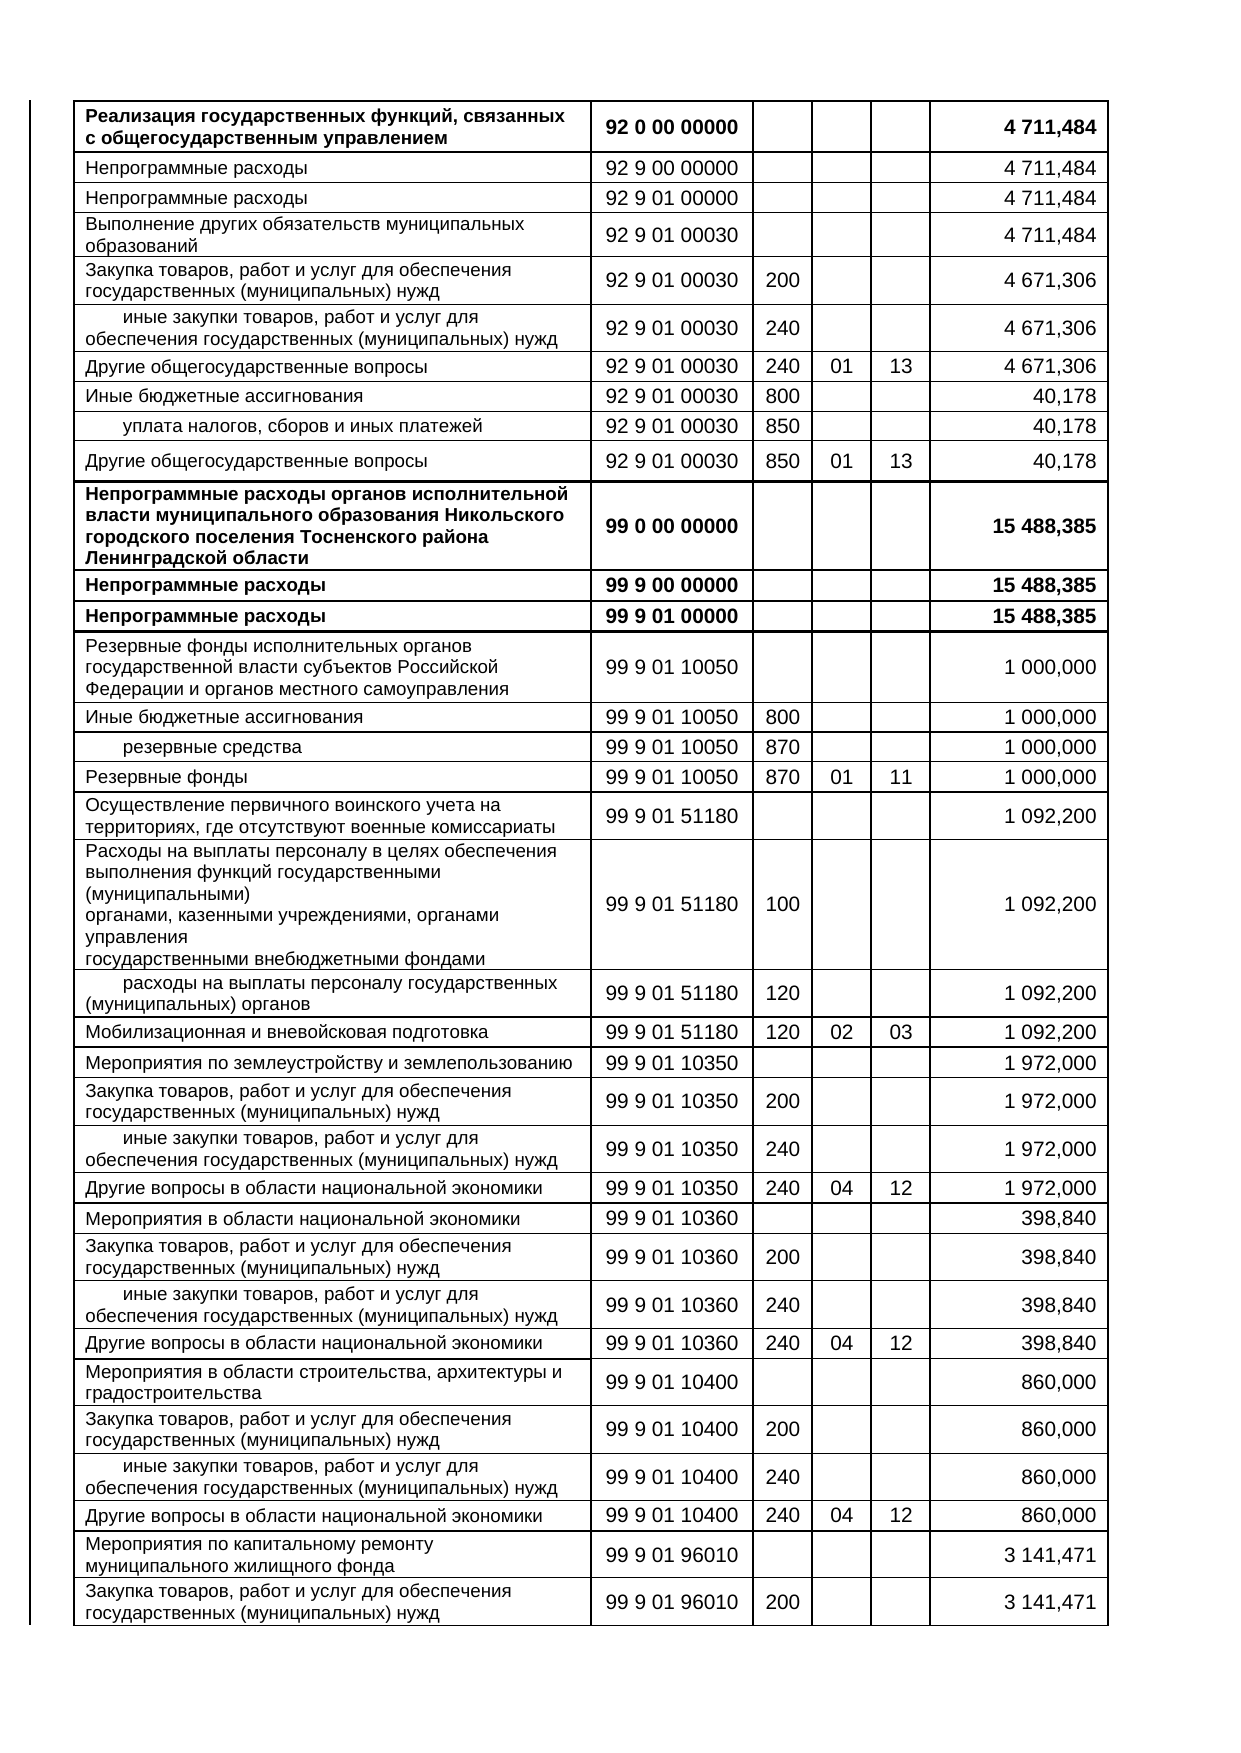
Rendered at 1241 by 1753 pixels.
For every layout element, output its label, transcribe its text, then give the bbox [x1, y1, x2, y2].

table_cell 99 9 01 10350 [592, 1048, 752, 1077]
table_cell [872, 412, 929, 440]
table_cell [754, 602, 811, 630]
table_cell [813, 257, 870, 303]
table_cell 99 9 01 51180 [592, 793, 752, 838]
table_cell 92 9 00 00000 [592, 153, 752, 182]
table_cell 99 9 01 10400 [592, 1359, 752, 1405]
table_cell [813, 1454, 870, 1500]
table_cell 4 671,306 [931, 305, 1107, 351]
table_cell Другие вопросы в области национальной экономики [75, 1173, 590, 1202]
table_cell 92 9 01 00030 [592, 441, 752, 480]
table_cell 398,840 [931, 1281, 1107, 1328]
table_cell 1 000,000 [931, 633, 1107, 702]
table_cell 04 [813, 1501, 870, 1530]
table_cell Закупка товаров, работ и услуг для обеспечения государственных (муниципальных) нужд [75, 257, 590, 303]
table_cell 99 9 01 96010 [592, 1578, 752, 1625]
table_cell [31, 1405, 73, 1452]
table_cell [872, 571, 929, 599]
table_cell [31, 761, 73, 791]
table_cell 99 0 00 00000 [592, 483, 752, 569]
table_cell 01 [813, 762, 870, 791]
table_cell Непрограммные расходы [75, 602, 590, 630]
table_cell Закупка товаров, работ и услуг для обеспечения государственных (муниципальных) нужд [75, 1578, 590, 1625]
table_cell [813, 1078, 870, 1124]
table_cell 99 9 01 10360 [592, 1329, 752, 1357]
table_cell Иные бюджетные ассигнования [75, 382, 590, 411]
table_cell Резервные фонды исполнительных органов государственной власти субъектов Российской Федерации и органов местного самоуправления [75, 633, 590, 702]
table_cell 12 [872, 1501, 929, 1530]
table_cell [31, 1280, 73, 1328]
table_cell [31, 256, 73, 303]
table_cell 850 [754, 441, 811, 480]
table_cell Другие вопросы в области национальной экономики [75, 1329, 590, 1357]
table_cell 04 [813, 1173, 870, 1202]
table_cell 40,178 [931, 382, 1107, 411]
table_cell 398,840 [931, 1329, 1107, 1357]
table_cell 1 972,000 [931, 1078, 1107, 1124]
table_cell [813, 793, 870, 838]
table_cell [31, 1500, 73, 1530]
table_cell 92 9 01 00030 [592, 352, 752, 381]
table_cell [31, 630, 73, 702]
table_cell 1 000,000 [931, 762, 1107, 791]
table_cell 99 9 01 10050 [592, 703, 752, 731]
table_cell [31, 480, 73, 569]
table_cell 4 711,484 [931, 213, 1107, 256]
table_cell 240 [754, 1329, 811, 1357]
table_cell Закупка товаров, работ и услуг для обеспечения государственных (муниципальных) нужд [75, 1234, 590, 1280]
table_cell [872, 102, 929, 151]
table_cell 99 9 01 10400 [592, 1406, 752, 1452]
table_cell [813, 1281, 870, 1328]
table_cell [813, 1359, 870, 1405]
table_cell [754, 571, 811, 599]
table_cell [31, 1453, 73, 1500]
table_cell [872, 1281, 929, 1328]
table_cell [813, 412, 870, 440]
table_cell [31, 1328, 73, 1357]
table_cell Непрограммные расходы органов исполнительной власти муниципального образования Никольского городского поселения Тосненского района Ленинградской области [75, 483, 590, 569]
table_cell [31, 600, 73, 630]
table_cell 01 [813, 352, 870, 381]
table_cell 01 [813, 441, 870, 480]
table_cell Осуществление первичного воинского учета на территориях, где отсутствуют военные комиссариаты [75, 793, 590, 838]
table_cell [31, 1172, 73, 1202]
table_cell [813, 183, 870, 212]
table_cell 04 [813, 1329, 870, 1357]
table_cell иные закупки товаров, работ и услуг для обеспечения государственных (муниципальных) нужд [75, 1281, 590, 1328]
table_cell [754, 1048, 811, 1077]
table_cell 860,000 [931, 1406, 1107, 1452]
table_cell 800 [754, 382, 811, 411]
table_cell 4 671,306 [931, 352, 1107, 381]
table_cell Другие вопросы в области национальной экономики [75, 1501, 590, 1530]
table_cell 13 [872, 352, 929, 381]
table_cell Мероприятия по землеустройству и землепользованию [75, 1048, 590, 1077]
table_cell [754, 793, 811, 838]
table_cell 800 [754, 703, 811, 731]
table_cell Расходы на выплаты персоналу в целях обеспечения выполнения функций государственными (муниципальными) органами, казенными учреждениями, органами управления государственными внебюджетными фондами [75, 840, 590, 969]
table_cell [754, 183, 811, 212]
table_cell 240 [754, 352, 811, 381]
table_cell [31, 1046, 73, 1077]
table_cell 3 141,471 [931, 1532, 1107, 1577]
table_cell Закупка товаров, работ и услуг для обеспечения государственных (муниципальных) нужд [75, 1406, 590, 1452]
table_cell Закупка товаров, работ и услуг для обеспечения государственных (муниципальных) нужд [75, 1078, 590, 1124]
table_cell [813, 382, 870, 411]
table_cell 1 000,000 [931, 733, 1107, 761]
table_cell 120 [754, 970, 811, 1016]
table_cell 240 [754, 305, 811, 351]
table_cell [872, 1126, 929, 1172]
table_cell [872, 633, 929, 702]
table_cell расходы на выплаты персоналу государственных (муниципальных) органов [75, 970, 590, 1016]
table_cell 1 972,000 [931, 1173, 1107, 1202]
table_cell Мероприятия в области национальной экономики [75, 1204, 590, 1233]
table_cell [872, 1234, 929, 1280]
table_cell [872, 970, 929, 1016]
table_cell 12 [872, 1329, 929, 1357]
table_cell [754, 1532, 811, 1577]
table_cell 99 9 01 51180 [592, 970, 752, 1016]
table_cell [872, 1578, 929, 1625]
table_cell [754, 633, 811, 702]
table_cell Другие общегосударственные вопросы [75, 441, 590, 480]
table_cell 99 9 01 10050 [592, 633, 752, 702]
table_cell [31, 1016, 73, 1046]
table_cell 1 000,000 [931, 703, 1107, 731]
table_cell [872, 703, 929, 731]
table_cell Реализация государственных функций, связанных с общегосударственным управлением [75, 102, 590, 151]
table_cell [31, 1577, 73, 1625]
table_cell 99 9 01 10360 [592, 1281, 752, 1328]
table_cell [754, 1359, 811, 1405]
table_cell [813, 102, 870, 151]
table_cell Непрограммные расходы [75, 571, 590, 599]
table_cell 4 671,306 [931, 257, 1107, 303]
table_cell [813, 602, 870, 630]
table_cell [813, 1048, 870, 1077]
table_cell 870 [754, 762, 811, 791]
table_cell 99 9 01 10360 [592, 1234, 752, 1280]
table_cell 200 [754, 1078, 811, 1124]
table_cell уплата налогов, сборов и иных платежей [75, 412, 590, 440]
table_cell 200 [754, 1406, 811, 1452]
table_cell 02 [813, 1018, 870, 1046]
table_cell 1 972,000 [931, 1126, 1107, 1172]
table_cell [872, 1078, 929, 1124]
table_cell 99 9 01 10350 [592, 1173, 752, 1202]
table_cell [872, 305, 929, 351]
table_cell [872, 213, 929, 256]
table_cell Выполнение других обязательств муниципальных образований [75, 213, 590, 256]
table_cell [813, 1126, 870, 1172]
table_cell [31, 569, 73, 599]
table_cell 99 9 00 00000 [592, 571, 752, 599]
table_cell Иные бюджетные ассигнования [75, 703, 590, 731]
table_cell Непрограммные расходы [75, 183, 590, 212]
table_cell 99 9 01 10050 [592, 733, 752, 761]
table_cell 1 092,200 [931, 1018, 1107, 1046]
table_cell [872, 183, 929, 212]
table_cell резервные средства [75, 733, 590, 761]
table_cell 92 9 01 00030 [592, 412, 752, 440]
table_cell [31, 151, 73, 182]
table_cell 240 [754, 1173, 811, 1202]
table_cell [813, 483, 870, 569]
table_cell 99 9 01 10400 [592, 1454, 752, 1500]
table_cell [813, 703, 870, 731]
table_cell [813, 213, 870, 256]
table_cell [813, 1578, 870, 1625]
table_cell Непрограммные расходы [75, 153, 590, 182]
table_cell [813, 571, 870, 599]
table_cell Мероприятия в области строительства, архитектуры и градостроительства [75, 1360, 590, 1405]
table_cell [813, 1406, 870, 1452]
table_cell 200 [754, 1578, 811, 1625]
table_cell [31, 182, 73, 212]
table_cell [31, 1077, 73, 1124]
table_cell 11 [872, 762, 929, 791]
table_cell [754, 483, 811, 569]
table_cell [872, 1359, 929, 1405]
table_cell Мероприятия по капитальному ремонту муниципального жилищного фонда [75, 1532, 590, 1577]
table_cell [872, 1454, 929, 1500]
table_cell 240 [754, 1126, 811, 1172]
table_cell [872, 793, 929, 838]
table_cell 1 972,000 [931, 1048, 1107, 1077]
table_cell [31, 839, 73, 969]
table_cell [754, 1204, 811, 1233]
table_cell [813, 733, 870, 761]
table_cell [754, 102, 811, 151]
table_cell 99 9 01 10350 [592, 1078, 752, 1124]
table_cell 4 711,484 [931, 102, 1107, 151]
table_cell [31, 381, 73, 411]
table_cell 240 [754, 1454, 811, 1500]
table_cell иные закупки товаров, работ и услуг для обеспечения государственных (муниципальных) нужд [75, 1454, 590, 1500]
table_cell 3 141,471 [931, 1578, 1107, 1625]
table_cell 03 [872, 1018, 929, 1046]
table_cell 398,840 [931, 1204, 1107, 1233]
table_cell 92 0 00 00000 [592, 102, 752, 151]
table_cell [813, 1234, 870, 1280]
table_cell 40,178 [931, 412, 1107, 440]
table_cell 860,000 [931, 1501, 1107, 1530]
table_cell [872, 257, 929, 303]
table_cell 1 092,200 [931, 793, 1107, 838]
table_cell 860,000 [931, 1359, 1107, 1405]
table_cell 12 [872, 1173, 929, 1202]
table_cell [31, 304, 73, 351]
table_cell 1 092,200 [931, 970, 1107, 1016]
table_cell [31, 1530, 73, 1577]
table_cell [31, 440, 73, 480]
table_cell [872, 840, 929, 969]
table_cell 870 [754, 733, 811, 761]
table_cell 92 9 01 00030 [592, 213, 752, 256]
table_cell 200 [754, 257, 811, 303]
table_cell 99 9 01 10350 [592, 1126, 752, 1172]
table_cell [31, 351, 73, 381]
table_cell [813, 840, 870, 969]
table_cell [31, 702, 73, 731]
table_cell 240 [754, 1281, 811, 1328]
table_cell [31, 1125, 73, 1172]
table_cell [872, 1048, 929, 1077]
table_cell [31, 1202, 73, 1233]
table_cell 860,000 [931, 1454, 1107, 1500]
table_cell 13 [872, 441, 929, 480]
table_cell [872, 733, 929, 761]
table_cell [813, 1532, 870, 1577]
table_cell 99 9 01 96010 [592, 1532, 752, 1577]
table_cell 200 [754, 1234, 811, 1280]
table_cell 99 9 01 51180 [592, 840, 752, 969]
table_cell [872, 1532, 929, 1577]
table_cell [31, 731, 73, 761]
table_cell 1 092,200 [931, 840, 1107, 969]
table_cell [872, 1204, 929, 1233]
table_cell 850 [754, 412, 811, 440]
table_cell [872, 602, 929, 630]
table_cell [872, 1406, 929, 1452]
table_cell Резервные фонды [75, 762, 590, 791]
table_cell [31, 100, 73, 151]
table_cell [754, 213, 811, 256]
table_cell 15 488,385 [931, 602, 1107, 630]
table_cell [872, 483, 929, 569]
table_cell [31, 791, 73, 838]
table_cell 15 488,385 [931, 483, 1107, 569]
table_cell Другие общегосударственные вопросы [75, 352, 590, 381]
table_cell иные закупки товаров, работ и услуг для обеспечения государственных (муниципальных) нужд [75, 1126, 590, 1172]
table_cell 240 [754, 1501, 811, 1530]
table_cell [31, 1358, 73, 1405]
table_cell 92 9 01 00000 [592, 183, 752, 212]
table_cell 99 9 01 10050 [592, 762, 752, 791]
table_cell 398,840 [931, 1234, 1107, 1280]
table_cell [813, 153, 870, 182]
table_cell [813, 1204, 870, 1233]
table_cell [31, 969, 73, 1016]
table_cell [31, 411, 73, 440]
table_cell [872, 382, 929, 411]
table_cell [872, 153, 929, 182]
table_cell 15 488,385 [931, 571, 1107, 599]
table_cell [813, 970, 870, 1016]
table_cell Мобилизационная и вневойсковая подготовка [75, 1018, 590, 1046]
table_cell [31, 212, 73, 256]
table_cell 92 9 01 00030 [592, 305, 752, 351]
table_cell 99 9 01 10400 [592, 1501, 752, 1530]
table_cell 99 9 01 00000 [592, 602, 752, 630]
table_cell иные закупки товаров, работ и услуг для обеспечения государственных (муниципальных) нужд [75, 305, 590, 351]
table_cell 40,178 [931, 441, 1107, 480]
table_cell 99 9 01 51180 [592, 1018, 752, 1046]
table_cell 92 9 01 00030 [592, 257, 752, 303]
table_cell 99 9 01 10360 [592, 1204, 752, 1233]
table_cell 4 711,484 [931, 183, 1107, 212]
table_cell [31, 1233, 73, 1280]
table_cell [754, 153, 811, 182]
table_cell 4 711,484 [931, 153, 1107, 182]
table_cell [813, 633, 870, 702]
table_cell 100 [754, 840, 811, 969]
table_cell [813, 305, 870, 351]
table_cell 120 [754, 1018, 811, 1046]
table_cell 92 9 01 00030 [592, 382, 752, 411]
